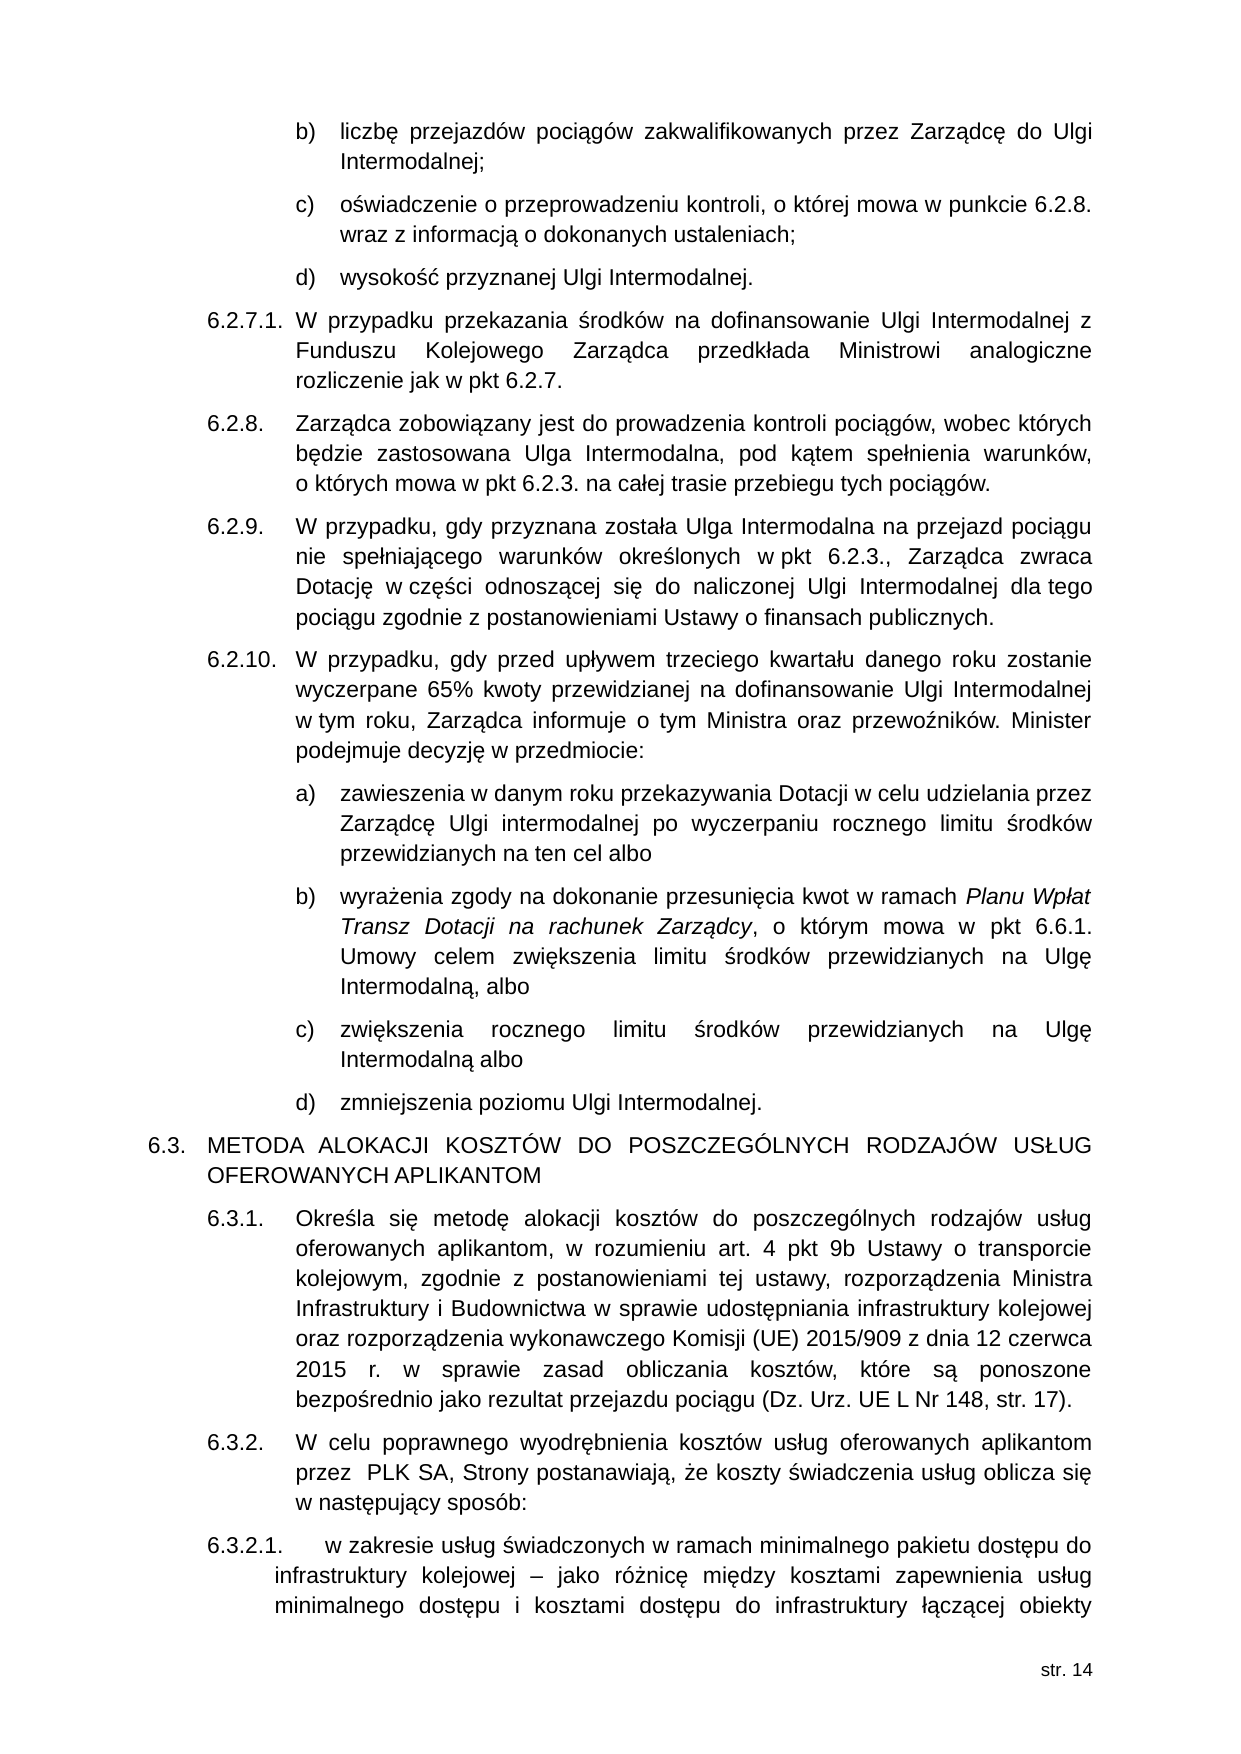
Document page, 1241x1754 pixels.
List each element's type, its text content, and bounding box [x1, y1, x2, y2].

list W przypadku przekazania środków na dofinansowanie Ulgi Intermodalnej z Funduszu Kolejowego Zarządca przedkłada Ministrowi analogiczne rozliczenie jak w pkt 6.2.7. [207, 307, 1092, 393]
list wyrażenia zgody na dokonanie przesunięcia kwot w ramach Planu Wpłat Transz Dotacji na rachunek Zarządcy, o którym mowa w pkt 6.6.1. Umowy celem zwiększenia limitu środków przewidzianych na Ulgę Intermodalną, albo [295, 883, 1092, 1000]
list wysokość przyznanej Ulgi Intermodalnej. [295, 264, 1092, 290]
list zwiększenia rocznego limitu środków przewidzianych na Ulgę Intermodalną albo [295, 1016, 1092, 1073]
list zmniejszenia poziomu Ulgi Intermodalnej. [295, 1089, 1092, 1115]
list Określa się metodę alokacji kosztów do poszczególnych rodzajów usług oferowanych aplikantom, w rozumieniu art. 4 pkt 9b Ustawy o transporcie kolejowym, zgodnie z postanowieniami tej ustawy, rozporządzenia Ministra Infrastruktury i Budownictwa w sprawie udostępniania infrastruktury kolejowej oraz rozporządzenia wykonawczego Komisji (UE) 2015/909 z dnia 12 czerwca 2015 r. w sprawie zasad obliczania kosztów, które są ponoszone bezpośrednio jako rezultat przejazdu pociągu (Dz. Urz. UE L Nr 148, str. 17). [207, 1204, 1092, 1412]
list Zarządca zobowiązany jest do prowadzenia kontroli pociągów, wobec których będzie zastosowana Ulga Intermodalna, pod kątem spełnienia warunków, o których mowa w pkt 6.2.3. na całej trasie przebiegu tych pociągów. [207, 410, 1092, 497]
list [207, 1532, 1092, 1618]
list W przypadku, gdy przed upływem trzeciego kwartału danego roku zostanie wyczerpane 65% kwoty przewidzianej na dofinansowanie Ulgi Intermodalnej w tym roku, Zarządca informuje o tym Ministra oraz przewoźników. Minister podejmuje decyzję w przedmiocie: [207, 646, 1092, 763]
list W przypadku, gdy przyznana została Ulga Intermodalna na przejazd pociągu nie spełniającego warunków określonych w pkt 6.2.3., Zarządca zwraca Dotację w części odnoszącej się do naliczonej Ulgi Intermodalnej dla tego pociągu zgodnie z postanowieniami Ustawy o finansach publicznych. [207, 513, 1092, 630]
list METODA ALOKACJI KOSZTÓW DO POSZCZEGÓLNYCH RODZAJÓW USŁUG OFEROWANYCH APLIKANTOM [148, 1132, 1092, 1188]
list liczbę przejazdów pociągów zakwalifikowanych przez Zarządcę do Ulgi Intermodalnej; [295, 118, 1092, 175]
list zawieszenia w danym roku przekazywania Dotacji w celu udzielania przez Zarządcę Ulgi intermodalnej po wyczerpaniu rocznego limitu środków przewidzianych na ten cel albo [295, 779, 1092, 866]
list oświadczenie o przeprowadzeniu kontroli, o której mowa w punkcie 6.2.8. wraz z informacją o dokonanych ustaleniach; [295, 191, 1092, 248]
list W celu poprawnego wyodrębnienia kosztów usług oferowanych aplikantom przez PLK SA, Strony postanawiają, że koszty świadczenia usług oblicza się w następujący sposób: [207, 1428, 1092, 1515]
